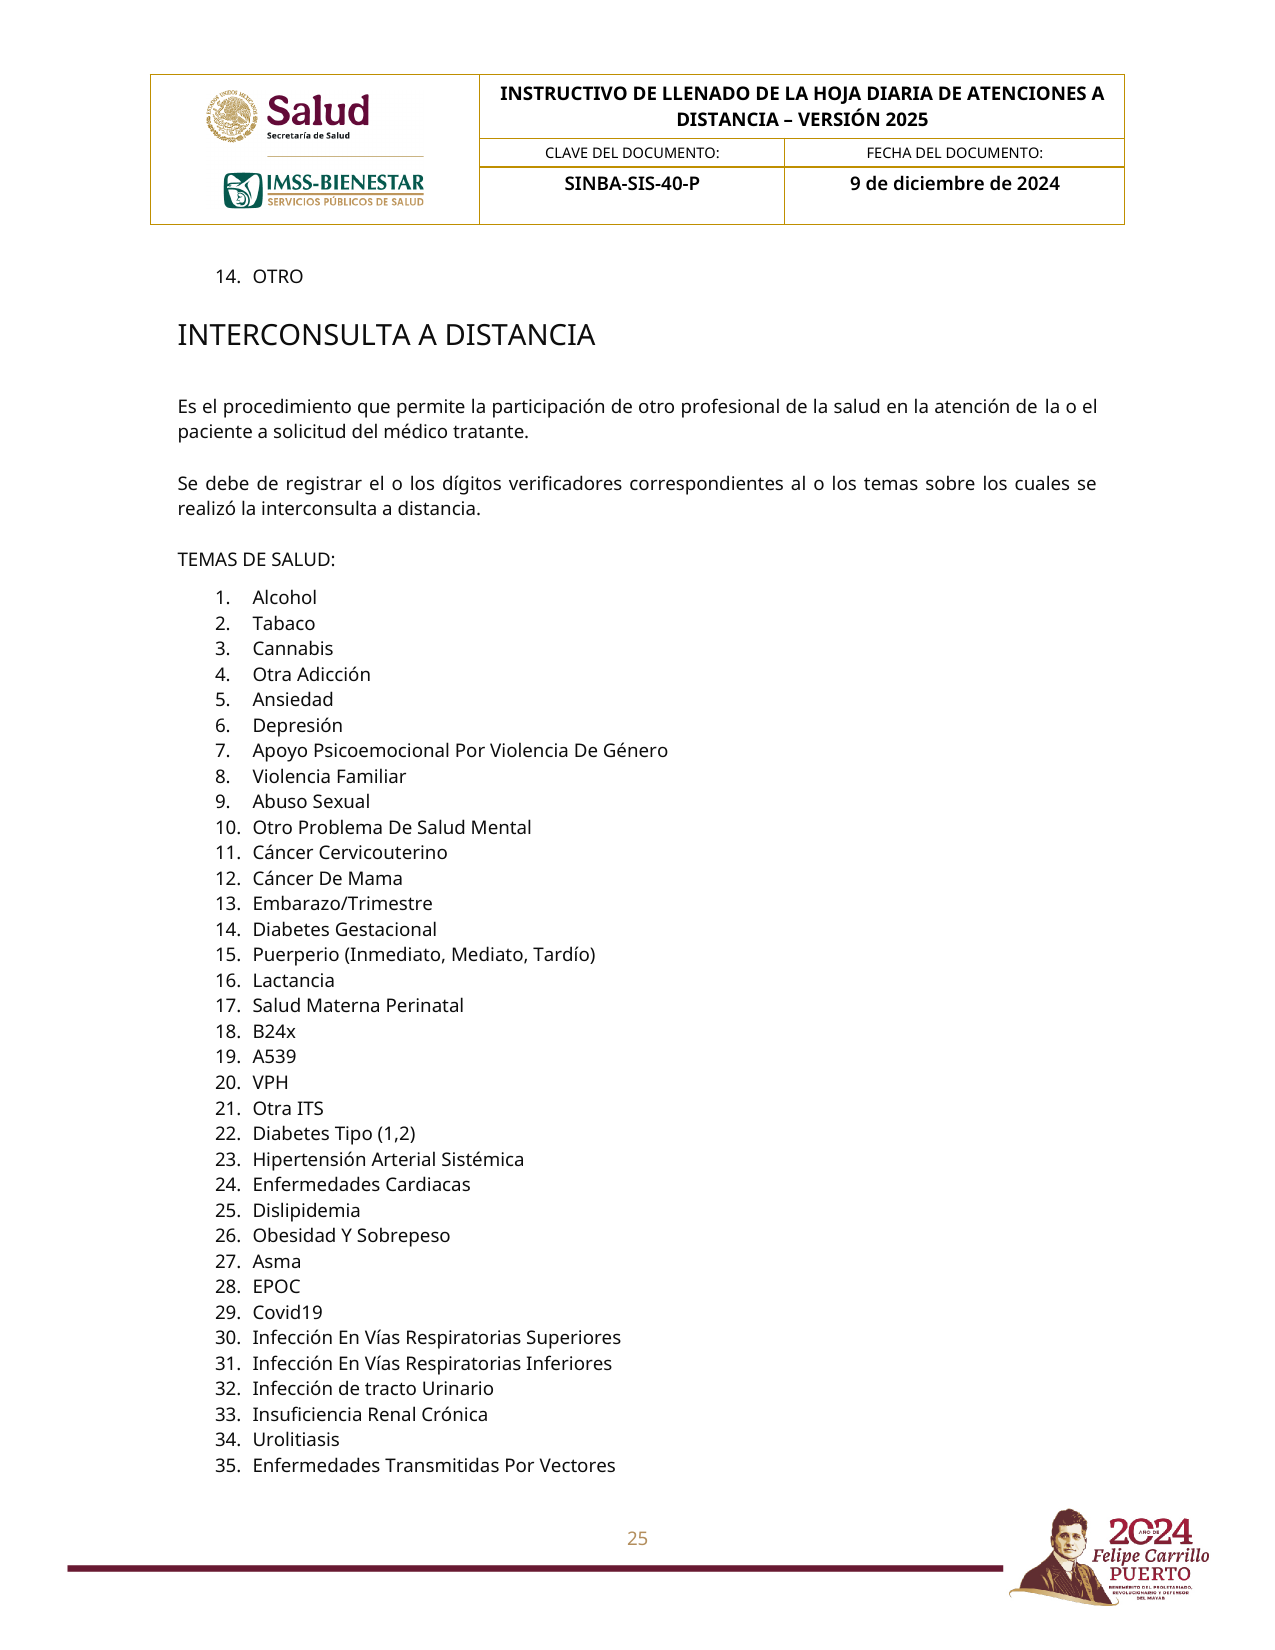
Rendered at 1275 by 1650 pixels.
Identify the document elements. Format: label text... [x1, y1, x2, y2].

list Enfermedades Transmitidas Por Vectores [215, 1452, 1098, 1478]
list Insuficiencia Renal Crónica [215, 1401, 1098, 1427]
list Dislipidemia [215, 1197, 1098, 1222]
list Obesidad Y Sobrepeso [215, 1222, 1098, 1248]
list Ansiedad [215, 687, 1098, 712]
text Se debe de registrar el o los dígitos verificadores correspondientes al o los temas sobre los cuales se realizó la interconsulta a distancia. [177, 470, 1098, 521]
text Es el procedimiento que permite la participación de otro profesional de la salud en la atención de la o el paciente a solicitud del médico tratante. [177, 393, 1098, 444]
list Cannabis [215, 636, 1098, 661]
list Alcohol [215, 584, 1098, 610]
list Abuso Sexual [215, 789, 1098, 814]
list Cáncer Cervicouterino [215, 840, 1098, 865]
picture [0, 1497, 1275, 1650]
list Otro Problema De Salud Mental [215, 814, 1098, 840]
text INTERCONSULTA A DISTANCIA [177, 314, 1098, 354]
list Violencia Familiar [215, 763, 1098, 789]
list A539 [215, 1044, 1098, 1069]
list Depresión [215, 712, 1098, 738]
list Diabetes Gestacional [215, 916, 1098, 942]
list Embarazo/Trimestre [215, 891, 1098, 916]
list Cáncer De Mama [215, 865, 1098, 891]
list Lactancia [215, 967, 1098, 993]
list Covid19 [215, 1299, 1098, 1324]
list B24x [215, 1018, 1098, 1044]
list Apoyo Psicoemocional Por Violencia De Género [215, 738, 1098, 763]
list Urolitiasis [215, 1427, 1098, 1452]
list Tabaco [215, 610, 1098, 636]
list Salud Materna Perinatal [215, 993, 1098, 1018]
list Puerperio (Inmediato, Mediato, Tardío) [215, 942, 1098, 967]
list VPH [215, 1069, 1098, 1095]
list Infección En Vías Respiratorias Inferiores [215, 1350, 1098, 1376]
list Infección de tracto Urinario [215, 1376, 1098, 1401]
list Hipertensión Arterial Sistémica [215, 1146, 1098, 1171]
list OTRO [215, 263, 1098, 288]
list Enfermedades Cardiacas [215, 1171, 1098, 1197]
list Otra ITS [215, 1095, 1098, 1120]
picture [206, 90, 424, 209]
list EPOC [215, 1273, 1098, 1299]
list Infección En Vías Respiratorias Superiores [215, 1324, 1098, 1350]
list Otra Adicción [215, 661, 1098, 687]
list Diabetes Tipo (1,2) [215, 1120, 1098, 1146]
text TEMAS DE SALUD: [177, 546, 1098, 572]
list Asma [215, 1248, 1098, 1273]
